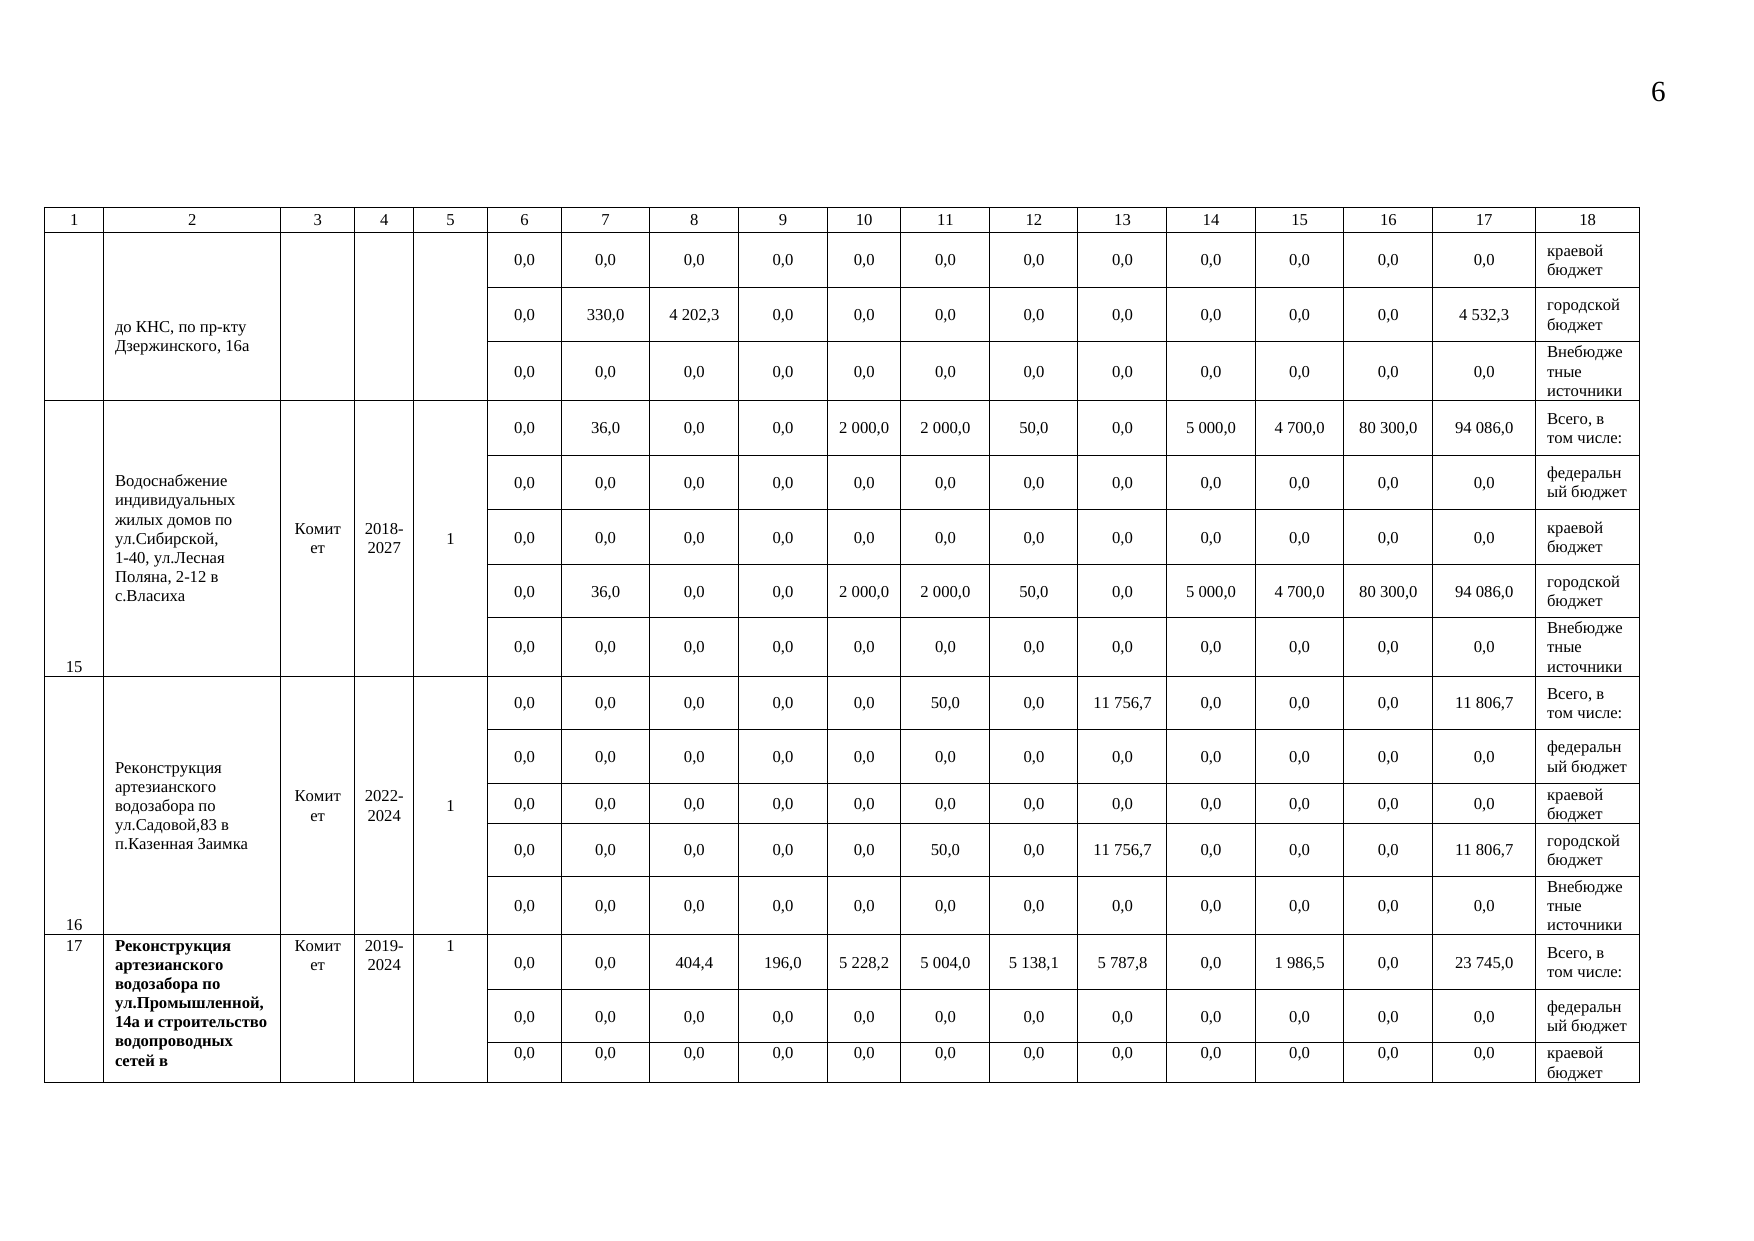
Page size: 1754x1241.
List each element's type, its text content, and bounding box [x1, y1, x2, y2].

table_cell 0,0 [739, 677, 827, 729]
table_cell 0,0 [1344, 342, 1432, 400]
table_cell 0,0 [828, 784, 900, 823]
table_cell Реконструкция артезианского водозабора по ул.Промышленной, 14а и строительство водопроводных сетей в п.Центральный микрорайон «Приозерное», в том числе: [104, 935, 280, 1082]
table_cell 0,0 [1344, 677, 1432, 729]
table_cell 0,0 [1078, 784, 1166, 823]
table_cell 2 000,0 [828, 401, 900, 454]
table_cell 0,0 [901, 510, 989, 564]
table_cell 330,0 [562, 288, 649, 341]
table_cell 0,0 [1344, 990, 1432, 1042]
table_cell 0,0 [1078, 401, 1166, 454]
table_cell 0,0 [990, 1043, 1077, 1082]
table_cell 0,0 [488, 677, 561, 729]
table_cell 0,0 [828, 510, 900, 564]
table_cell 0,0 [488, 288, 561, 341]
table_cell 0,0 [739, 730, 827, 783]
table_cell 0,0 [1433, 618, 1535, 676]
table_cell 0,0 [901, 288, 989, 341]
table_cell 0,0 [1433, 1043, 1535, 1082]
table_cell 0,0 [650, 233, 738, 287]
table_cell 0,0 [1256, 877, 1343, 934]
table_cell 1 986,5 [1256, 935, 1343, 989]
table_cell 0,0 [990, 877, 1077, 934]
table_cell 0,0 [1078, 565, 1166, 617]
table_cell 0,0 [901, 1043, 989, 1082]
table_cell 0,0 [1078, 730, 1166, 783]
table_cell 0,0 [488, 1043, 561, 1082]
table_cell 0,0 [828, 288, 900, 341]
table_cell 0,0 [1256, 784, 1343, 823]
table_cell 0,0 [562, 618, 649, 676]
table_cell 0,0 [650, 618, 738, 676]
table_cell 0,0 [990, 677, 1077, 729]
table_cell 0,0 [650, 990, 738, 1042]
table_cell 0,0 [739, 456, 827, 509]
table_cell 2 000,0 [901, 565, 989, 617]
table_cell 0,0 [990, 233, 1077, 287]
table_cell 80 300,0 [1344, 401, 1432, 454]
table_cell 2 000,0 [901, 401, 989, 454]
table_cell 0,0 [562, 456, 649, 509]
table_cell Всего, в том числе: [1536, 401, 1639, 454]
table_cell 0,0 [828, 618, 900, 676]
table_cell 11 806,7 [1433, 677, 1535, 729]
table_cell 0,0 [739, 824, 827, 876]
table_cell Комитет [281, 935, 354, 1082]
table_cell 0,0 [739, 401, 827, 454]
table_cell 0,0 [1344, 935, 1432, 989]
table_cell Внебюджетные источники [1536, 342, 1639, 400]
table_cell 0,0 [1256, 288, 1343, 341]
table_cell 5 228,2 [828, 935, 900, 989]
table_cell 4 532,3 [1433, 288, 1535, 341]
table_cell 0,0 [739, 565, 827, 617]
table_cell 0,0 [1078, 233, 1166, 287]
table_cell 0,0 [1078, 618, 1166, 676]
table_cell 5 000,0 [1167, 401, 1255, 454]
table_cell 0,0 [488, 342, 561, 400]
table_cell 50,0 [990, 565, 1077, 617]
table_header 13 [1078, 208, 1166, 232]
table_cell 0,0 [650, 401, 738, 454]
table_cell 0,0 [562, 824, 649, 876]
table_cell 0,0 [650, 730, 738, 783]
table_cell 0,0 [1078, 288, 1166, 341]
table_cell городской бюджет [1536, 288, 1639, 341]
table_cell 0,0 [901, 877, 989, 934]
table_cell федеральный бюджет [1536, 730, 1639, 783]
table_header 18 [1536, 208, 1639, 232]
table_cell 0,0 [739, 618, 827, 676]
table_cell краевой бюджет [1536, 1043, 1639, 1082]
table_header 17 [1433, 208, 1535, 232]
table_cell 0,0 [1433, 233, 1535, 287]
table_cell 0,0 [828, 824, 900, 876]
table_cell 0,0 [828, 342, 900, 400]
table_cell 94 086,0 [1433, 401, 1535, 454]
table_cell 2022-2024 [355, 677, 413, 934]
table_header 1 [45, 208, 103, 232]
table_cell Комитет [281, 401, 354, 676]
table_cell 0,0 [739, 990, 827, 1042]
table_cell 0,0 [1256, 730, 1343, 783]
table_cell 0,0 [1167, 342, 1255, 400]
table_header 14 [1167, 208, 1255, 232]
table_cell 404,4 [650, 935, 738, 989]
table_header 5 [414, 208, 487, 232]
table_cell 0,0 [901, 990, 989, 1042]
table_cell 0,0 [1167, 824, 1255, 876]
table_cell 0,0 [1167, 990, 1255, 1042]
table_cell 0,0 [1344, 510, 1432, 564]
table_cell 0,0 [1167, 677, 1255, 729]
table_cell 0,0 [1078, 990, 1166, 1042]
table_cell 0,0 [1344, 824, 1432, 876]
table_cell краевой бюджет [1536, 510, 1639, 564]
table_cell 0,0 [1344, 456, 1432, 509]
table_cell 15 [45, 401, 103, 676]
table_header 2 [104, 208, 280, 232]
table_cell 0,0 [1433, 877, 1535, 934]
table_cell 0,0 [739, 288, 827, 341]
table_cell 0,0 [1344, 1043, 1432, 1082]
table_cell 0,0 [650, 456, 738, 509]
table_cell 0,0 [739, 784, 827, 823]
table_cell 1 [414, 677, 487, 934]
table_cell 0,0 [1078, 877, 1166, 934]
table_cell 0,0 [488, 510, 561, 564]
table_cell 0,0 [990, 990, 1077, 1042]
table_cell 0,0 [1256, 824, 1343, 876]
table_cell 11 806,7 [1433, 824, 1535, 876]
table_cell 0,0 [1167, 1043, 1255, 1082]
table_cell федеральный бюджет [1536, 990, 1639, 1042]
table_cell 36,0 [562, 565, 649, 617]
table_cell 0,0 [1167, 935, 1255, 989]
table_cell 0,0 [650, 784, 738, 823]
table_cell 0,0 [1344, 618, 1432, 676]
table_cell 2018-2027 [355, 401, 413, 676]
table_cell 0,0 [1256, 342, 1343, 400]
table_cell 0,0 [1078, 342, 1166, 400]
table_cell 0,0 [1078, 510, 1166, 564]
table_cell 0,0 [1256, 1043, 1343, 1082]
table_cell 0,0 [1433, 730, 1535, 783]
table_cell Всего, в том числе: [1536, 677, 1639, 729]
table_cell 23 745,0 [1433, 935, 1535, 989]
table_cell 0,0 [562, 510, 649, 564]
table_cell 0,0 [488, 233, 561, 287]
table_cell 5 138,1 [990, 935, 1077, 989]
table_cell 0,0 [488, 784, 561, 823]
table_cell 0,0 [650, 877, 738, 934]
table_cell 0,0 [1167, 233, 1255, 287]
table_cell 0,0 [990, 456, 1077, 509]
table_header 9 [739, 208, 827, 232]
table_cell 0,0 [650, 824, 738, 876]
table_header 10 [828, 208, 900, 232]
table_cell 0,0 [990, 288, 1077, 341]
table_cell 0,0 [901, 233, 989, 287]
table_cell городской бюджет [1536, 565, 1639, 617]
table_cell 0,0 [562, 990, 649, 1042]
table_cell 0,0 [1344, 730, 1432, 783]
table_cell 17 [45, 935, 103, 1082]
table_header 6 [488, 208, 561, 232]
table_cell городской бюджет [1536, 824, 1639, 876]
table_cell 16 [45, 677, 103, 934]
table_cell 0,0 [562, 877, 649, 934]
table_cell краевой бюджет [1536, 233, 1639, 287]
table_cell 0,0 [488, 824, 561, 876]
table_cell 0,0 [488, 456, 561, 509]
table_cell 4 700,0 [1256, 401, 1343, 454]
table_cell 0,0 [901, 730, 989, 783]
table_cell 0,0 [1167, 288, 1255, 341]
table_cell 94 086,0 [1433, 565, 1535, 617]
table_cell 0,0 [901, 784, 989, 823]
table_cell 0,0 [1433, 784, 1535, 823]
table_cell 0,0 [990, 824, 1077, 876]
table_cell 2019-2024 [355, 935, 413, 1082]
table_cell 0,0 [1078, 456, 1166, 509]
table_cell Комитет [281, 677, 354, 934]
table_cell 0,0 [1344, 877, 1432, 934]
table_cell 11 756,7 [1078, 824, 1166, 876]
table_cell 0,0 [739, 877, 827, 934]
table_cell 4 700,0 [1256, 565, 1343, 617]
table_cell 0,0 [1344, 288, 1432, 341]
table_cell 0,0 [1344, 233, 1432, 287]
table_header 8 [650, 208, 738, 232]
table_cell 50,0 [990, 401, 1077, 454]
table_cell 0,0 [1256, 677, 1343, 729]
table_cell 0,0 [901, 342, 989, 400]
table_header 12 [990, 208, 1077, 232]
table_header 16 [1344, 208, 1432, 232]
table_cell 0,0 [1256, 618, 1343, 676]
table_cell 0,0 [990, 618, 1077, 676]
table_cell 0,0 [1167, 784, 1255, 823]
table_header 3 [281, 208, 354, 232]
table_cell 4 202,3 [650, 288, 738, 341]
table_cell 0,0 [1167, 510, 1255, 564]
table_cell 0,0 [1433, 990, 1535, 1042]
table_cell 0,0 [562, 730, 649, 783]
table_cell краевой бюджет [1536, 784, 1639, 823]
table_cell 0,0 [739, 510, 827, 564]
table_cell 0,0 [828, 1043, 900, 1082]
table_cell 2 000,0 [828, 565, 900, 617]
table_cell Реконструкция артезианского водозабора по ул.Садовой,83 в п.Казенная Заимка [104, 677, 280, 934]
table_cell 80 300,0 [1344, 565, 1432, 617]
table_cell 5 004,0 [901, 935, 989, 989]
table_cell 0,0 [562, 677, 649, 729]
table_cell 0,0 [488, 401, 561, 454]
table_cell 0,0 [990, 730, 1077, 783]
table_cell 0,0 [488, 990, 561, 1042]
table_cell 0,0 [1433, 456, 1535, 509]
table_cell 0,0 [990, 784, 1077, 823]
table_cell 0,0 [1256, 990, 1343, 1042]
table_header 4 [355, 208, 413, 232]
table_cell 0,0 [739, 342, 827, 400]
table_cell 0,0 [739, 233, 827, 287]
table_cell 0,0 [650, 677, 738, 729]
table_cell 196,0 [739, 935, 827, 989]
table_cell 0,0 [990, 510, 1077, 564]
table_cell 0,0 [1167, 618, 1255, 676]
table_cell 0,0 [562, 233, 649, 287]
table_cell 0,0 [562, 342, 649, 400]
table_cell 0,0 [650, 342, 738, 400]
table_cell 0,0 [488, 935, 561, 989]
table_cell 50,0 [901, 824, 989, 876]
table_cell 0,0 [828, 233, 900, 287]
table_cell 0,0 [828, 456, 900, 509]
table_cell 0,0 [488, 877, 561, 934]
table_cell 0,0 [1344, 784, 1432, 823]
table_cell 0,0 [650, 510, 738, 564]
table_cell 50,0 [901, 677, 989, 729]
table_cell 0,0 [650, 565, 738, 617]
table_cell 0,0 [828, 730, 900, 783]
table_cell 0,0 [901, 618, 989, 676]
table_header 15 [1256, 208, 1343, 232]
table_cell 0,0 [1167, 456, 1255, 509]
table_header 11 [901, 208, 989, 232]
table_cell 0,0 [562, 784, 649, 823]
table_cell 1 [414, 401, 487, 676]
table_cell 0,0 [488, 618, 561, 676]
table_cell 0,0 [650, 1043, 738, 1082]
table_cell 1 [414, 935, 487, 1082]
table_cell 36,0 [562, 401, 649, 454]
table_cell 0,0 [562, 1043, 649, 1082]
table_cell 5 000,0 [1167, 565, 1255, 617]
table_cell 5 787,8 [1078, 935, 1166, 989]
table_cell 0,0 [828, 677, 900, 729]
table_cell федеральный бюджет [1536, 456, 1639, 509]
table_cell 11 756,7 [1078, 677, 1166, 729]
table_cell 0,0 [1433, 510, 1535, 564]
table_header 7 [562, 208, 649, 232]
table_cell 0,0 [1433, 342, 1535, 400]
table_cell Внебюджетные источники [1536, 877, 1639, 934]
table_cell 0,0 [1256, 233, 1343, 287]
table_cell 0,0 [828, 877, 900, 934]
table_cell 0,0 [1078, 1043, 1166, 1082]
table_cell 0,0 [1167, 730, 1255, 783]
table_cell 0,0 [739, 1043, 827, 1082]
table_cell 0,0 [488, 730, 561, 783]
table_cell 0,0 [901, 456, 989, 509]
table_cell 0,0 [562, 935, 649, 989]
table_cell 0,0 [990, 342, 1077, 400]
table_cell 0,0 [828, 990, 900, 1042]
table_cell Водоснабжение индивидуальных жилых домов по ул.Сибирской, 1-40, ул.Лесная Поляна, 2-12 в с.Власиха [104, 401, 280, 676]
table_cell 0,0 [1256, 456, 1343, 509]
table_cell Всего, в том числе: [1536, 935, 1639, 989]
table_cell 0,0 [488, 565, 561, 617]
table_cell 0,0 [1256, 510, 1343, 564]
table_cell Внебюджетные источники [1536, 618, 1639, 676]
table_cell 0,0 [1167, 877, 1255, 934]
